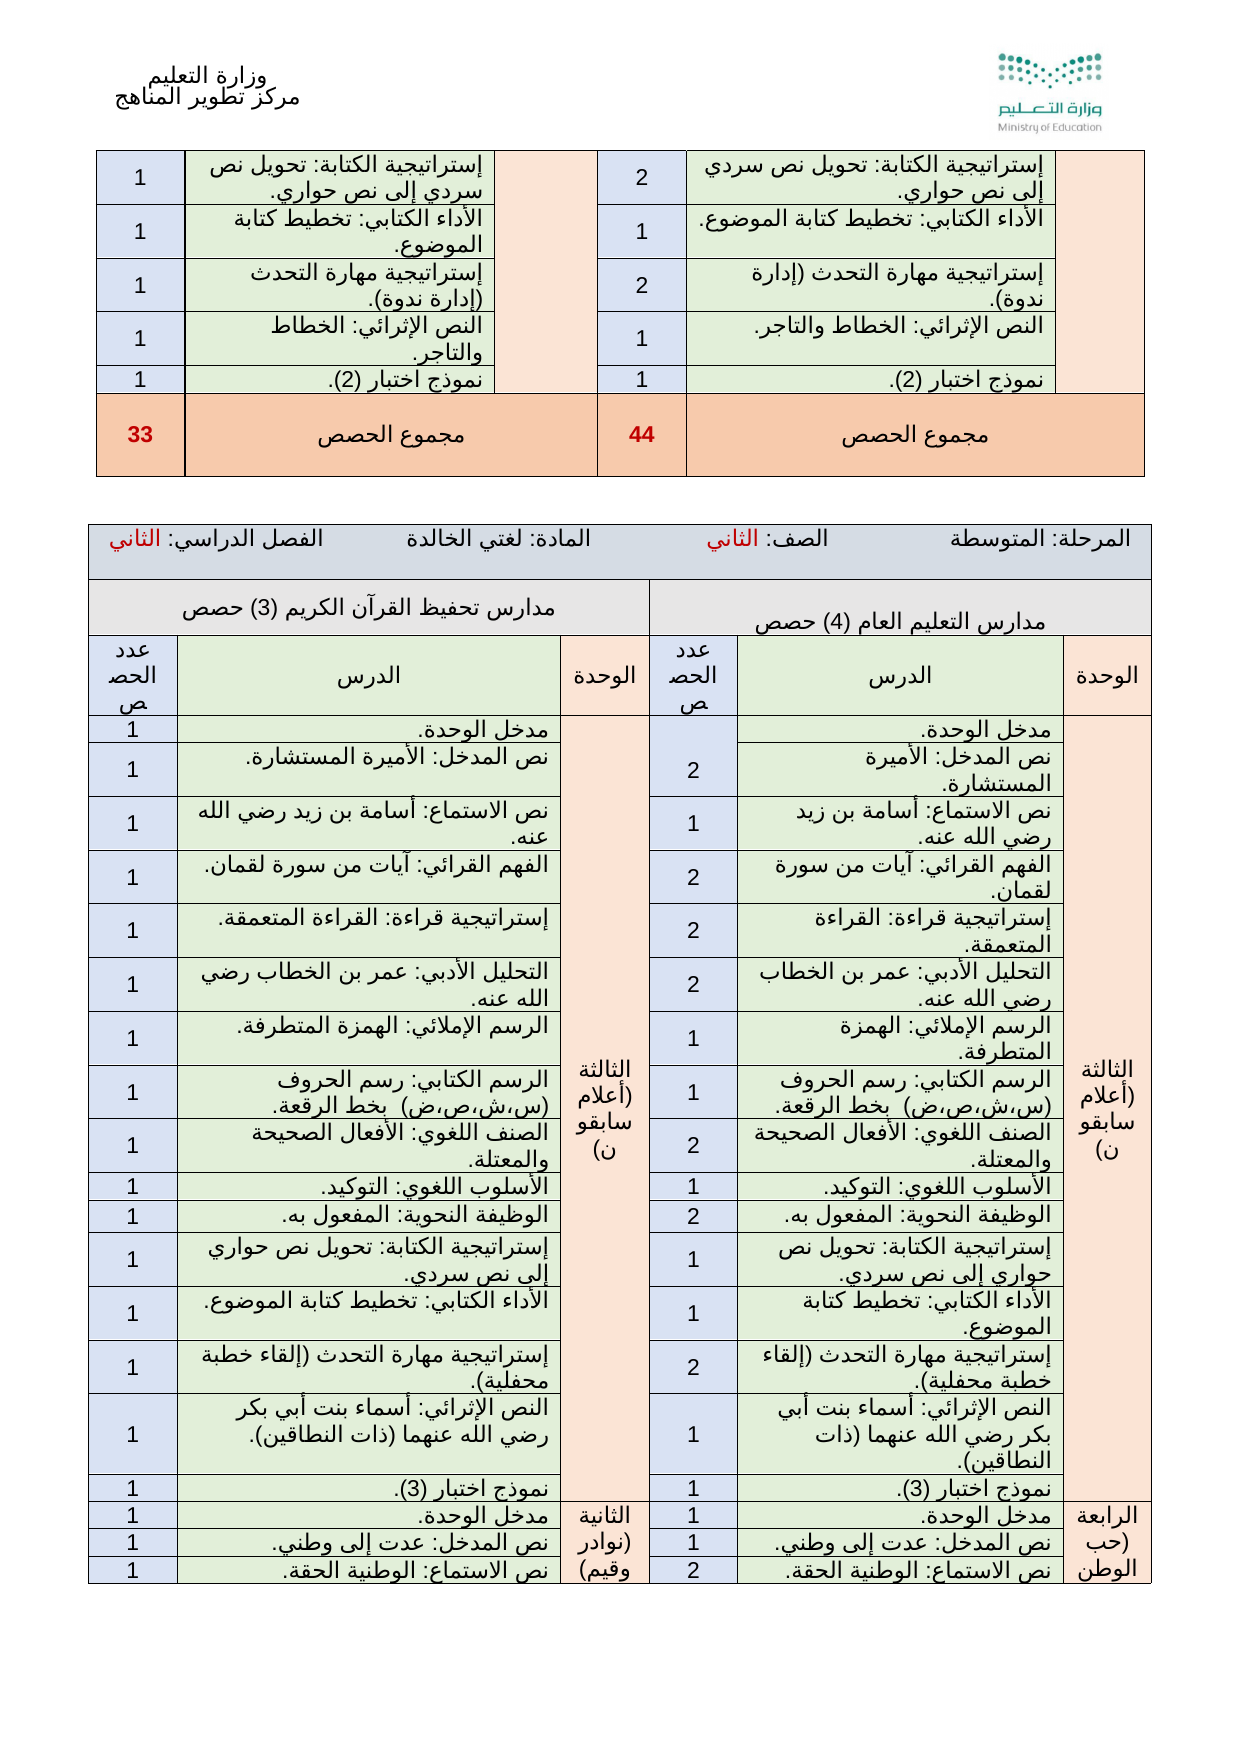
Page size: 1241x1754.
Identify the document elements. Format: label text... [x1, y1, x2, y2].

table_cell الفهم القرائي: آيات من سورة لقمان. [178, 851, 560, 903]
table_cell نص المدخل: عدت إلى وطني. [178, 1529, 560, 1556]
table_cell 1 [650, 1529, 737, 1556]
table_cell إستراتيجية قراءة: القراءة المتعمقة. [738, 904, 1063, 957]
table_cell مدارس تحفيظ القرآن الكريم (3) حصص [89, 580, 649, 634]
table_cell التحليل الأدبي: عمر بن الخطاب رضي الله عنه. [178, 958, 560, 1011]
table_cell الثانية (نوادر وقيم) [561, 1502, 649, 1583]
table_cell 1 [598, 205, 686, 257]
table_cell 2 [650, 1557, 737, 1583]
table_cell النص الإثرائي: أسماء بنت أبي بكر رضي الله عنهما (ذات النطاقين). [738, 1394, 1063, 1473]
table_cell 1 [89, 1173, 177, 1199]
table_cell 1 [89, 904, 177, 957]
table_cell نص الاستماع: أسامة بن زيد رضي الله عنه. [738, 797, 1063, 849]
table_cell 1 [598, 312, 686, 365]
table_cell 1 [89, 1012, 177, 1064]
table_cell نموذج اختبار (2). [186, 366, 494, 392]
table_cell 1 [89, 1529, 177, 1556]
table_cell 1 [650, 1394, 737, 1473]
table_cell الصنف اللغوي: الأفعال الصحيحة والمعتلة. [738, 1119, 1063, 1172]
table_cell 1 [89, 1119, 177, 1172]
table_cell الثالثة (أعلام سابقون) [1064, 716, 1151, 1501]
table_cell 44 [598, 394, 686, 476]
table_cell الرسم الإملائي: الهمزة المتطرفة. [738, 1012, 1063, 1064]
table_cell 1 [89, 851, 177, 903]
table_cell الرسم الإملائي: الهمزة المتطرفة. [178, 1012, 560, 1064]
table_cell 1 [97, 151, 184, 204]
table_cell إستراتيجية قراءة: القراءة المتعمقة. [178, 904, 560, 957]
table_cell نص الاستماع: الوطنية الحقة. [178, 1557, 560, 1583]
table_cell الوحدة [1064, 636, 1151, 715]
table_cell مجموع الحصص [186, 394, 597, 476]
table_cell الأسلوب اللغوي: التوكيد. [178, 1173, 560, 1199]
table_cell الأداء الكتابي: تخطيط كتابة الموضوع. [186, 205, 494, 257]
table_cell 1 [650, 1502, 737, 1528]
table_cell مدارس التعليم العام (4) حصص [650, 580, 1151, 634]
table_cell 2 [650, 958, 737, 1011]
table_cell النص الإثرائي: الخطاط والتاجر. [186, 312, 494, 365]
table_cell 1 [89, 797, 177, 849]
table_cell الرسم الكتابي: رسم الحروف (س،ش،ص،ض) بخط الرقعة. [738, 1066, 1063, 1118]
table_cell 1 [89, 1287, 177, 1339]
table_cell نموذج اختبار (2). [687, 366, 1055, 392]
table_cell الوحدة [561, 636, 649, 715]
table_cell التحليل الأدبي: عمر بن الخطاب رضي الله عنه. [738, 958, 1063, 1011]
table_cell 1 [89, 1066, 177, 1118]
table_header المرحلة: المتوسطة الصف: الثاني المادة: لغتي الخالدة الفصل الدراسي: الثاني [89, 525, 1151, 579]
table_cell النص الإثرائي: أسماء بنت أبي بكر رضي الله عنهما (ذات النطاقين). [178, 1394, 560, 1473]
table_cell 1 [650, 1066, 737, 1118]
table_cell مدخل الوحدة. [738, 716, 1063, 742]
table_cell الدرس [738, 636, 1063, 715]
table_cell نص الاستماع: أسامة بن زيد رضي الله عنه. [178, 797, 560, 849]
table_cell 1 [89, 1341, 177, 1393]
table_cell الدرس [178, 636, 560, 715]
table_cell 1 [650, 1475, 737, 1501]
table_cell 2 [650, 716, 737, 796]
table_cell نموذج اختبار (3). [178, 1475, 560, 1501]
table_cell الوظيفة النحوية: المفعول به. [178, 1201, 560, 1232]
table_cell الأداء الكتابي: تخطيط كتابة الموضوع. [738, 1287, 1063, 1339]
table_cell 1 [650, 797, 737, 849]
table_cell 2 [650, 1119, 737, 1172]
table_cell الصنف اللغوي: الأفعال الصحيحة والمعتلة. [178, 1119, 560, 1172]
table_cell نص المدخل: الأميرة المستشارة. [178, 743, 560, 796]
table_cell 2 [650, 851, 737, 903]
table_cell 1 [97, 259, 184, 311]
table_cell 1 [89, 1557, 177, 1583]
table_cell إستراتيجية الكتابة: تحويل نص حواري إلى نص سردي. [178, 1233, 560, 1286]
table_cell 2 [650, 904, 737, 957]
table_cell عدد الحصص [650, 636, 737, 715]
table_cell إستراتيجية الكتابة: تحويل نص سردي إلى نص حواري. [186, 151, 494, 204]
table_cell 1 [97, 366, 184, 392]
table_cell إستراتيجية مهارة التحدث (إلقاء خطبة محفلية). [178, 1341, 560, 1393]
table_cell 1 [97, 205, 184, 257]
table_cell 1 [650, 1287, 737, 1339]
table_cell نص الاستماع: الوطنية الحقة. [738, 1557, 1063, 1583]
table_cell النص الإثرائي: الخطاط والتاجر. [687, 312, 1055, 365]
table_cell الرابعة (حب الوطن) [1064, 1502, 1151, 1583]
table_cell إستراتيجية الكتابة: تحويل نص حواري إلى نص سردي. [738, 1233, 1063, 1286]
table_cell مدخل الوحدة. [738, 1502, 1063, 1528]
table_cell 1 [650, 1173, 737, 1199]
picture [988, 43, 1109, 140]
table_cell نص المدخل: الأميرة المستشارة. [738, 743, 1063, 796]
table_cell 1 [89, 743, 177, 796]
table_cell 1 [97, 312, 184, 365]
table_cell مدخل الوحدة. [178, 716, 560, 742]
table_cell 1 [598, 366, 686, 392]
table_cell عدد الحصص [89, 636, 177, 715]
table_cell 1 [89, 958, 177, 1011]
table_cell الأداء الكتابي: تخطيط كتابة الموضوع. [178, 1287, 560, 1339]
table_cell 33 [97, 394, 184, 476]
table_cell الرسم الكتابي: رسم الحروف (س،ش،ص،ض) بخط الرقعة. [178, 1066, 560, 1118]
table_cell 2 [650, 1201, 737, 1232]
table_cell إستراتيجية مهارة التحدث (إلقاء خطبة محفلية). [738, 1341, 1063, 1393]
table_cell الأداء الكتابي: تخطيط كتابة الموضوع. [687, 205, 1055, 257]
table_cell 1 [89, 1233, 177, 1286]
table_cell إستراتيجية مهارة التحدث (إدارة ندوة). [687, 259, 1055, 311]
table_cell نموذج اختبار (3). [738, 1475, 1063, 1501]
table_cell نص المدخل: عدت إلى وطني. [738, 1529, 1063, 1556]
table_cell مجموع الحصص [687, 394, 1144, 476]
table_cell الوظيفة النحوية: المفعول به. [738, 1201, 1063, 1232]
table_cell 2 [598, 259, 686, 311]
table_cell 1 [89, 716, 177, 742]
table_cell إستراتيجية الكتابة: تحويل نص سردي إلى نص حواري. [687, 151, 1055, 204]
table_cell 2 [650, 1341, 737, 1393]
table_cell 1 [650, 1012, 737, 1064]
table_cell إستراتيجية مهارة التحدث (إدارة ندوة). [186, 259, 494, 311]
table_cell 1 [89, 1394, 177, 1473]
table_cell 1 [89, 1502, 177, 1528]
table_cell 1 [650, 1233, 737, 1286]
table_cell 2 [598, 151, 686, 204]
table_cell الثالثة (أعلام سابقون) [561, 716, 649, 1501]
table_cell الأسلوب اللغوي: التوكيد. [738, 1173, 1063, 1199]
table_cell الفهم القرائي: آيات من سورة لقمان. [738, 851, 1063, 903]
table_cell 1 [89, 1201, 177, 1232]
table_cell مدخل الوحدة. [178, 1502, 560, 1528]
table_cell 1 [89, 1475, 177, 1501]
